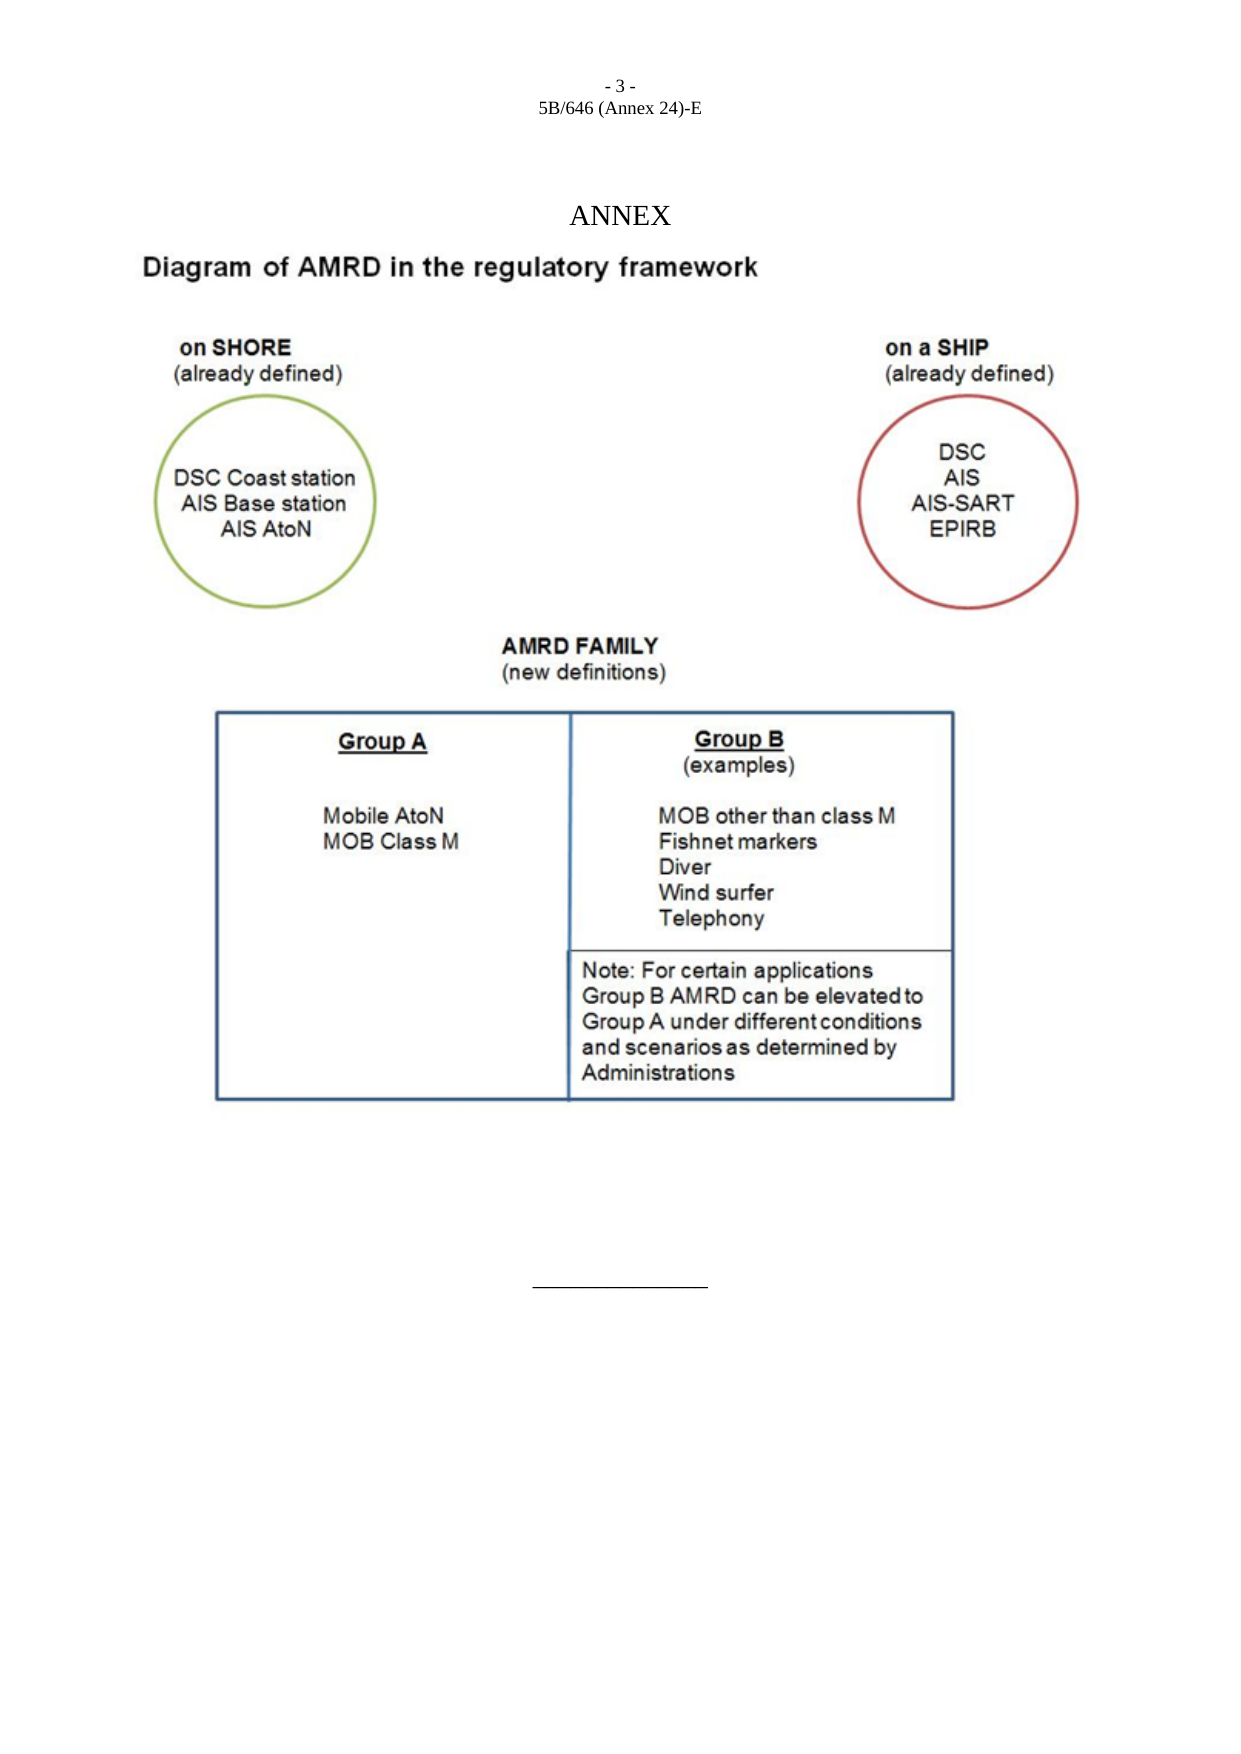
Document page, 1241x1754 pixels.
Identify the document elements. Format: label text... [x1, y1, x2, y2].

text Annex [118, 198, 1122, 231]
picture [118, 243, 1122, 1155]
text ______________ [118, 1262, 1122, 1291]
